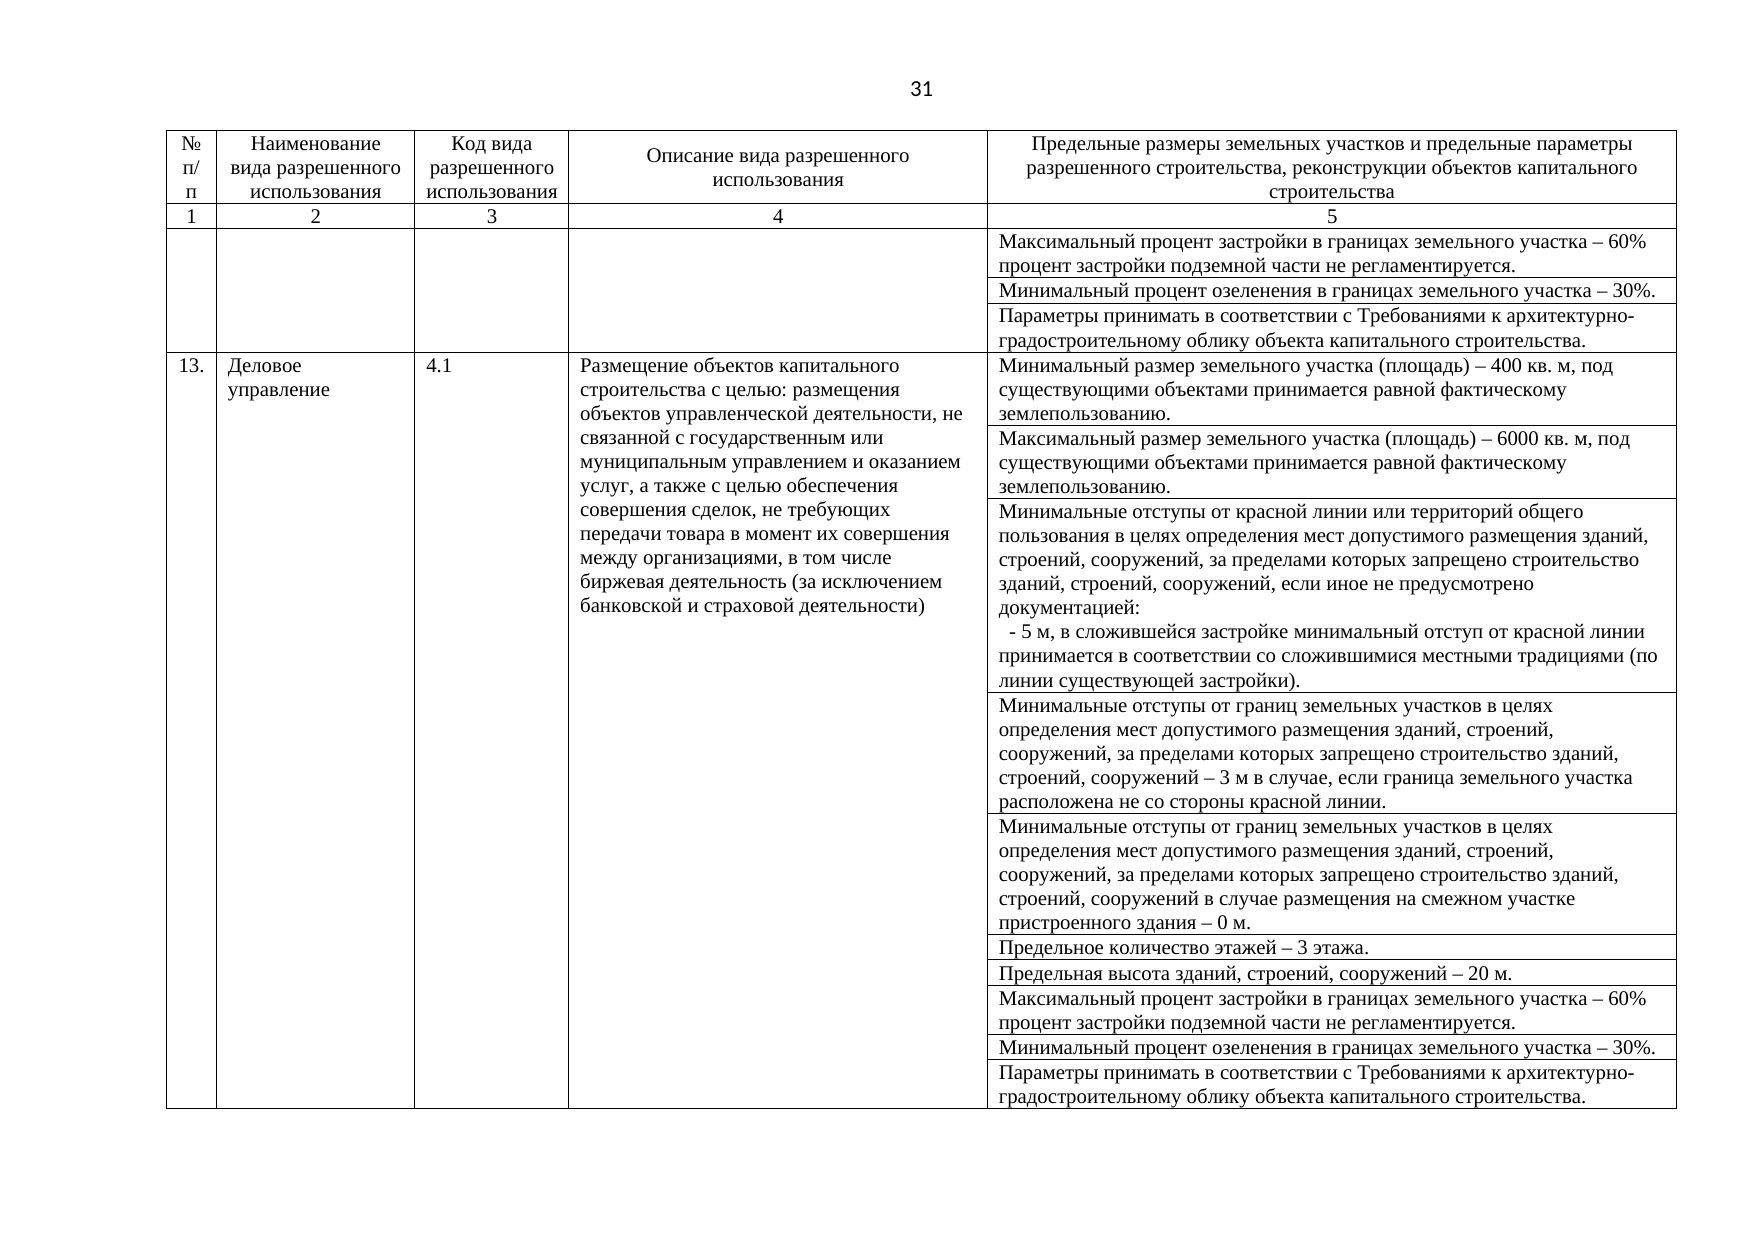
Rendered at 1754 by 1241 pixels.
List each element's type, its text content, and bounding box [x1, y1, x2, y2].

table_cell Минимальные отступы от границ земельных участков в целях определения мест допустимого размещения зданий, строений, сооружений, за пределами которых запрещено строительство зданий, строений, сооружений – 3 м в случае, если граница земельного участка расположена не со стороны красной линии. [988, 693, 1676, 813]
table_header Описание вида разрешенного использования [569, 131, 987, 203]
table_cell Предельная высота зданий, строений, сооружений – 20 м. [988, 960, 1676, 984]
table_cell 4 [569, 204, 987, 228]
table_cell Максимальный размер земельного участка (площадь) – 6000 кв. м, под существующими объектами принимается равной фактическому землепользованию. [988, 426, 1676, 498]
table_cell Предельное количество этажей – 3 этажа. [988, 935, 1676, 959]
table_cell 3 [415, 204, 568, 228]
table_cell Размещение объектов капитального строительства с целью: размещения объектов управленческой деятельности, не связанной с государственным или муниципальным управлением и оказанием услуг, а также с целью обеспечения совершения сделок, не требующих передачи товара в момент их совершения между организациями, в том числе биржевая деятельность (за исключением банковской и страховой деятельности) [569, 353, 987, 1108]
table_cell Минимальный процент озеленения в границах земельного участка – 30%. [988, 1035, 1676, 1059]
table_cell 4.1 [415, 353, 568, 1108]
table_cell 5 [988, 204, 1676, 228]
table_header № п/п [167, 131, 216, 203]
table_header Предельные размеры земельных участков и предельные параметры разрешенного строительства, реконструкции объектов капитального строительства [988, 131, 1676, 203]
table_cell 2 [217, 204, 414, 228]
table_cell Параметры принимать в соответствии с Требованиями к архитектурно-градостроительному облику объекта капитального строительства. [988, 304, 1676, 352]
table_cell Максимальный процент застройки в границах земельного участка – 60% процент застройки подземной части не регламентируется. [988, 986, 1676, 1034]
table_cell Минимальный размер земельного участка (площадь) – 400 кв. м, под существующими объектами принимается равной фактическому землепользованию. [988, 353, 1676, 425]
table_cell Максимальный процент застройки в границах земельного участка – 60% процент застройки подземной части не регламентируется. [988, 229, 1676, 277]
table_header Код вида разрешенного использования [415, 131, 568, 203]
table_cell Минимальные отступы от красной линии или территорий общего пользования в целях определения мест допустимого размещения зданий, строений, сооружений, за пределами которых запрещено строительство зданий, строений, сооружений, если иное не предусмотрено документацией: - 5 м, в сложившейся застройке минимальный отступ от красной линии принимается в соответствии со сложившимися местными традициями (по линии существующей застройки). [988, 499, 1676, 692]
table_cell Минимальные отступы от границ земельных участков в целях определения мест допустимого размещения зданий, строений, сооружений, за пределами которых запрещено строительство зданий, строений, сооружений в случае размещения на смежном участке пристроенного здания – 0 м. [988, 814, 1676, 934]
table_header Наименование вида разрешенного использования [217, 131, 414, 203]
table_cell Деловое управление [217, 353, 414, 1108]
table_cell Параметры принимать в соответствии с Требованиями к архитектурно-градостроительному облику объекта капитального строительства. [988, 1060, 1676, 1108]
table_cell 13. [167, 353, 216, 1108]
table_cell 1 [167, 204, 216, 228]
table_cell Минимальный процент озеленения в границах земельного участка – 30%. [988, 278, 1676, 302]
